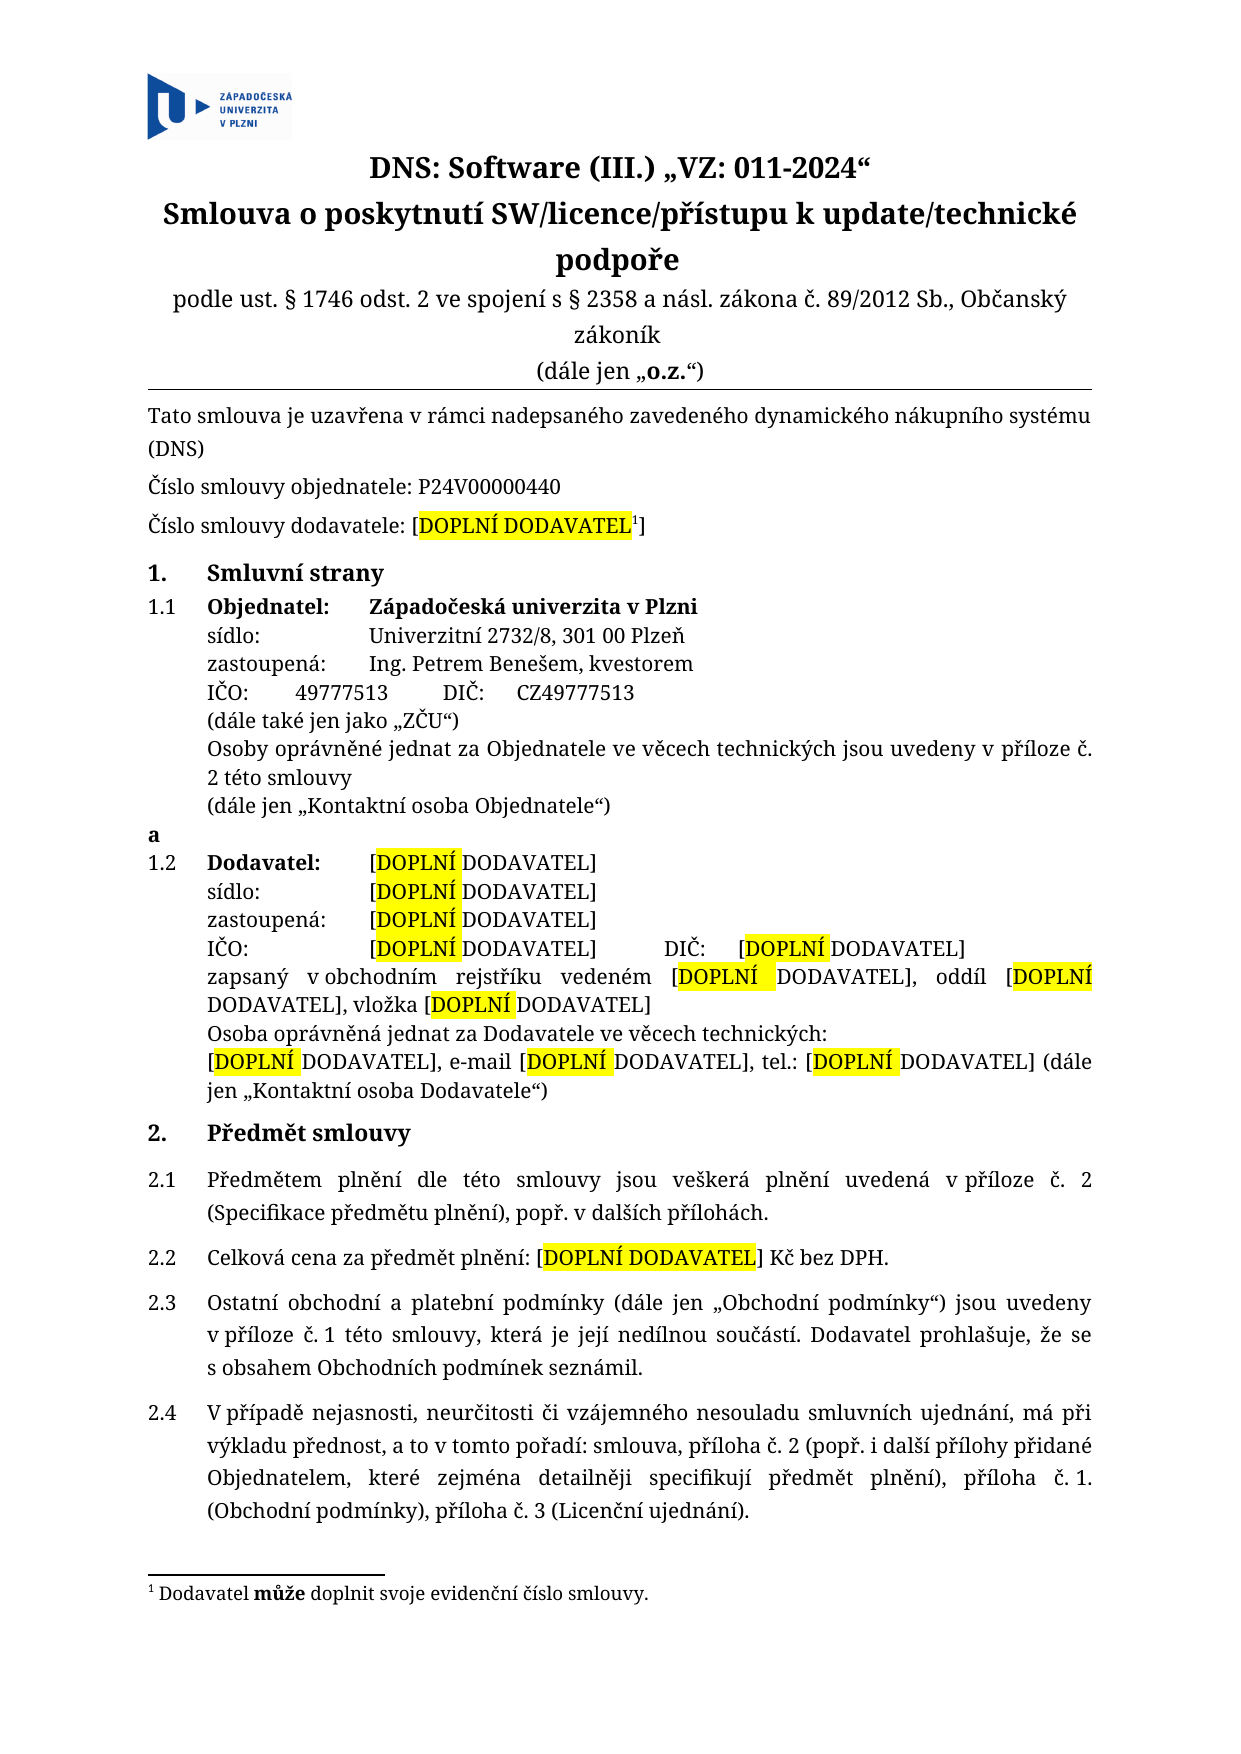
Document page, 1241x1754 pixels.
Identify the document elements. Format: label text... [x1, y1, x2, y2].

text (dále jen „Kontaktní osoba Objednatele“) [207, 791, 1092, 820]
text Osoby oprávněné jednat za Objednatele ve věcech technických jsou uvedeny v příloze č. 2 této smlouvy [207, 734, 1092, 791]
list Předmět smlouvy [148, 1117, 1092, 1148]
list V případě nejasnosti, neurčitosti či vzájemného nesouladu smluvních ujednání, má při výkladu přednost, a to v tomto pořadí: smlouva, příloha č. 2 (popř. i další přílohy přidané Objednatelem, které zejména detailněji specifikují předmět plnění), příloha č. 1. (Obchodní podmínky), příloha č. 3 (Licenční ujednání). [148, 1398, 1092, 1524]
text Osoba oprávněná jednat za Dodavatele ve věcech technických: [207, 1019, 1092, 1047]
text sídlo: [DOPLNÍ DODAVATEL] [207, 877, 376, 905]
text a [148, 820, 1092, 848]
list Ostatní obchodní a platební podmínky (dále jen „Obchodní podmínky“) jsou uvedeny v příloze č. 1 této smlouvy, která je její nedílnou součástí. Dodavatel prohlašuje, že se s obsahem Obchodních podmínek seznámil. [148, 1288, 1092, 1382]
text IČO: [DOPLNÍ DODAVATEL] DIČ: [DOPLNÍ DODAVATEL] [462, 934, 745, 962]
list Předmětem plnění dle této smlouvy jsou veškerá plnění uvedená v příloze č. 2 (Specifikace předmětu plnění), popř. v dalších přílohách. [148, 1165, 1092, 1226]
text Číslo smlouvy objednatele: P24V00000440 [148, 472, 1092, 501]
list Celková cena za předmět plnění: [DOPLNÍ DODAVATEL] Kč bez DPH. [148, 1243, 543, 1271]
text IČO: [DOPLNÍ DODAVATEL] DIČ: [DOPLNÍ DODAVATEL] [207, 934, 376, 962]
text DNS: Software (III.) „VZ: 011-2024“ [148, 148, 1092, 187]
list Objednatel: Západočeská univerzita v Plzni [148, 592, 1092, 621]
text zastoupená: Ing. Petrem Benešem, kvestorem [207, 649, 1092, 678]
text [DOPLNÍ DODAVATEL], e-mail [DOPLNÍ DODAVATEL], tel.: [DOPLNÍ DODAVATEL] (dále jen „Kontaktní osoba Dodavatele“) [207, 1047, 1092, 1104]
text Číslo smlouvy dodavatele: [DOPLNÍ DODAVATEL] [148, 511, 419, 540]
text (dále také jen jako „ZČU“) [207, 706, 1092, 734]
text zastoupená: [DOPLNÍ DODAVATEL] [207, 905, 376, 934]
text IČO: 49777513 DIČ: CZ49777513 [207, 678, 1092, 706]
list Smluvní strany [148, 556, 1092, 588]
text Tato smlouva je uzavřena v rámci nadepsaného zavedeného dynamického nákupního systému (DNS) [148, 401, 1092, 462]
text sídlo: [DOPLNÍ DODAVATEL] [462, 877, 1092, 905]
text zapsaný v obchodním rejstříku vedeném [DOPLNÍ DODAVATEL], oddíl [DOPLNÍ DODAVATEL], vložka [DOPLNÍ DODAVATEL] [207, 962, 1092, 1019]
text Číslo smlouvy dodavatele: [DOPLNÍ DODAVATEL] [632, 511, 1092, 540]
text sídlo: Univerzitní 2732/8, 301 00 Plzeň [207, 621, 1092, 649]
list Celková cena za předmět plnění: [DOPLNÍ DODAVATEL] Kč bez DPH. [756, 1243, 1092, 1271]
text zastoupená: [DOPLNÍ DODAVATEL] [462, 905, 1092, 934]
list Dodavatel: [DOPLNÍ DODAVATEL] [462, 848, 1092, 877]
picture [147, 73, 292, 140]
list Dodavatel: [DOPLNÍ DODAVATEL] [148, 848, 376, 877]
text Smlouva o poskytnutí SW/licence/přístupu k update/technické podpoře podle ust. § 1746 odst. 2 ve spojení s § 2358 a násl. zákona č. 89/2012 Sb., Občanský zákoník (dále jen „o.z.“) [148, 193, 1092, 389]
text IČO: [DOPLNÍ DODAVATEL] DIČ: [DOPLNÍ DODAVATEL] [830, 934, 1092, 962]
